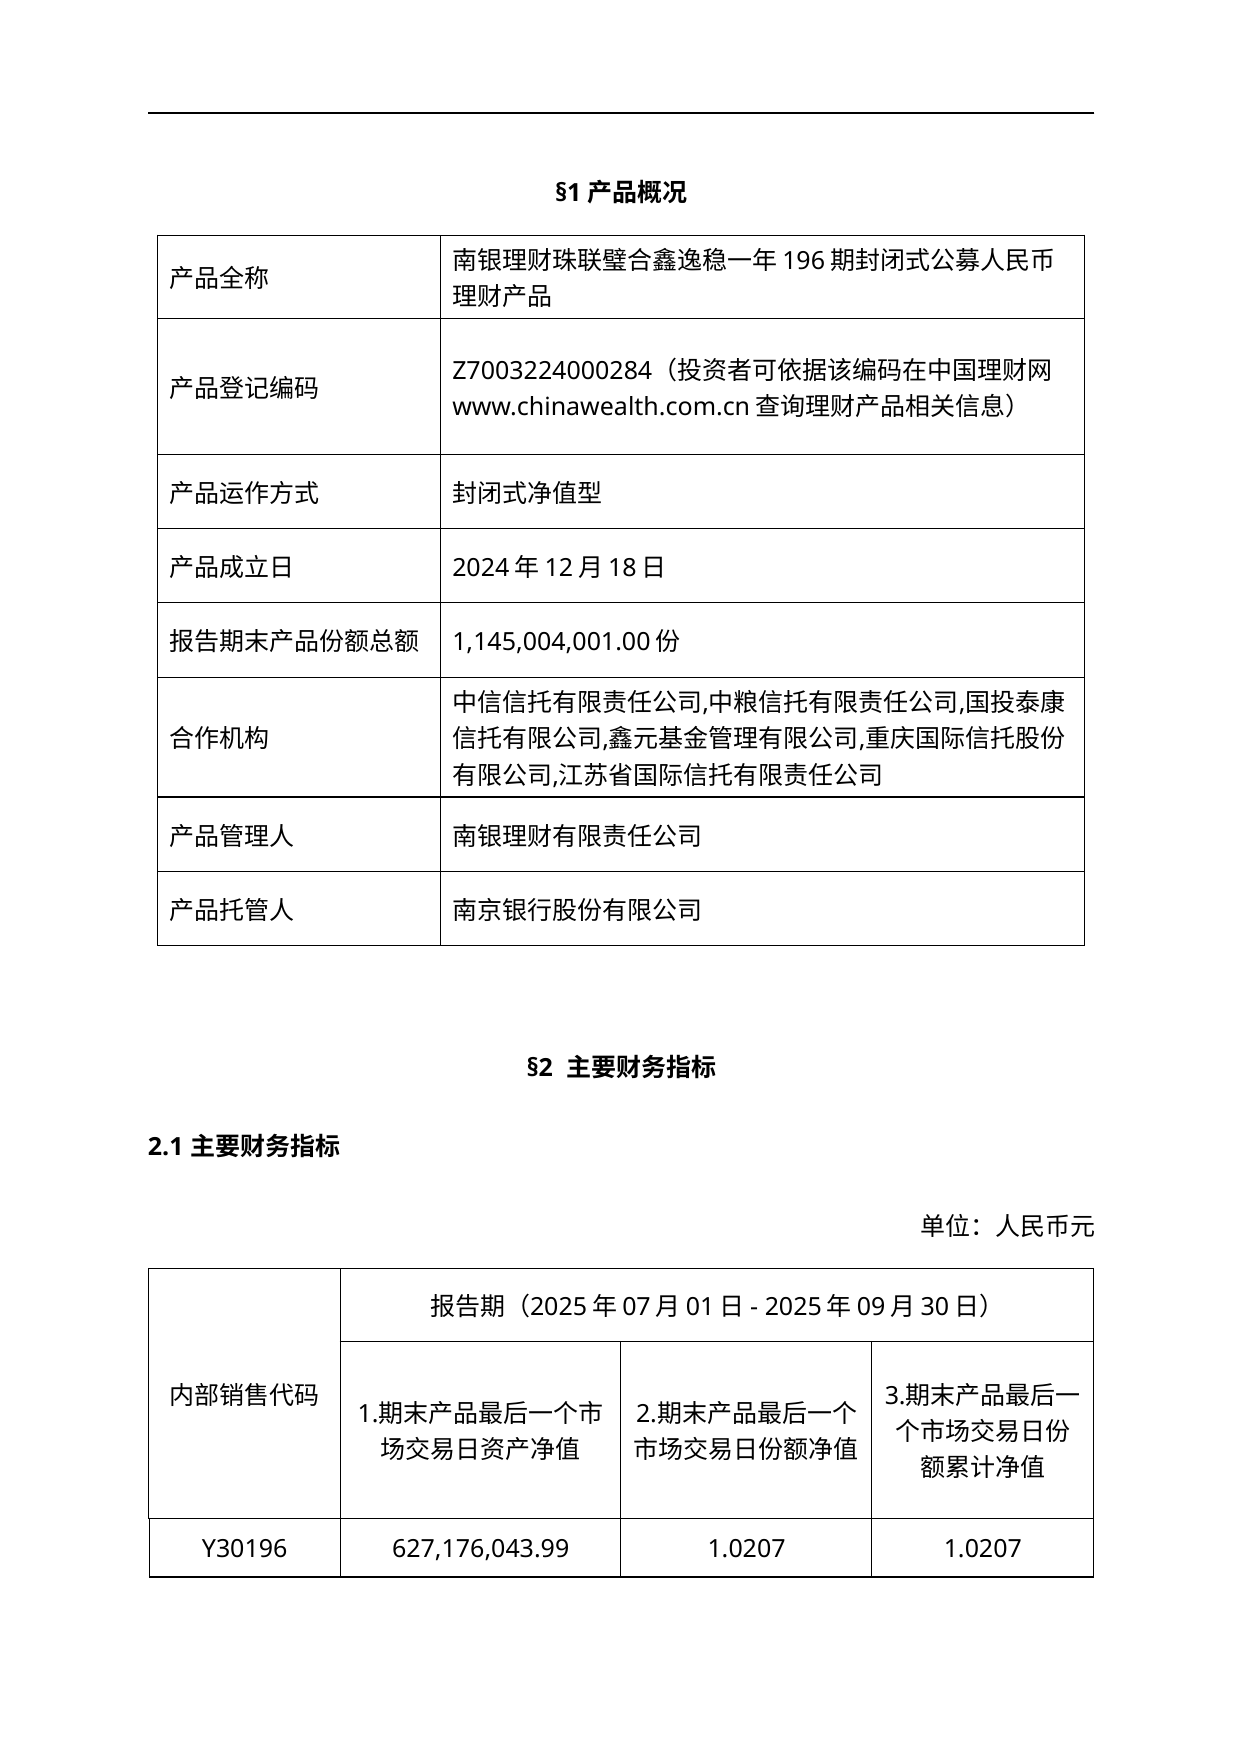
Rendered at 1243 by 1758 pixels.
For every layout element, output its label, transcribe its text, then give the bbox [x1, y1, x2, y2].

table_cell 1.0207 [872, 1519, 1093, 1576]
table_cell 2024年12月18日 [441, 529, 1084, 602]
table_cell 产品登记编码 [158, 319, 440, 453]
table_cell Y30196 [150, 1519, 340, 1576]
table_cell 产品运作方式 [158, 455, 440, 528]
table_cell 中信信托有限责任公司,中粮信托有限责任公司,国投泰康信托有限公司,鑫元基金管理有限公司,重庆国际信托股份有限公司,江苏省国际信托有限责任公司 [441, 678, 1084, 796]
text 单位：人民币元 [148, 1206, 1094, 1242]
table_header 内部销售代码 [149, 1269, 340, 1517]
table_cell 报告期末产品份额总额 [158, 603, 440, 677]
table_cell Z7003224000284（投资者可依据该编码在中国理财网www.chinawealth.com.cn查询理财产品相关信息） [441, 319, 1084, 453]
table_cell 产品托管人 [158, 872, 440, 945]
table_header 产品全称 [158, 236, 440, 318]
text 2.1 主要财务指标 [148, 1127, 1094, 1163]
table_cell 南银理财有限责任公司 [441, 798, 1084, 871]
table_header 报告期（2025年07月01日 - 2025年09月30日） [341, 1269, 1093, 1341]
table_cell 1.期末产品最后一个市场交易日资产净值 [341, 1342, 620, 1517]
table_cell 1,145,004,001.00份 [441, 603, 1084, 677]
table_cell 南京银行股份有限公司 [441, 872, 1084, 945]
table_cell 产品管理人 [158, 798, 440, 871]
table_cell 627,176,043.99 [341, 1519, 620, 1576]
table_cell 合作机构 [158, 678, 440, 796]
table_header 南银理财珠联璧合鑫逸稳一年196期封闭式公募人民币理财产品 [441, 236, 1084, 318]
table_cell 1.0207 [621, 1519, 871, 1576]
table_cell 3.期末产品最后一个市场交易日份额累计净值 [872, 1342, 1093, 1517]
table_cell 产品成立日 [158, 529, 440, 602]
text §1 产品概况 [148, 173, 1094, 209]
table_cell 封闭式净值型 [441, 455, 1084, 528]
table_cell 2.期末产品最后一个市场交易日份额净值 [621, 1342, 871, 1517]
text §2 主要财务指标 [148, 1047, 1094, 1083]
